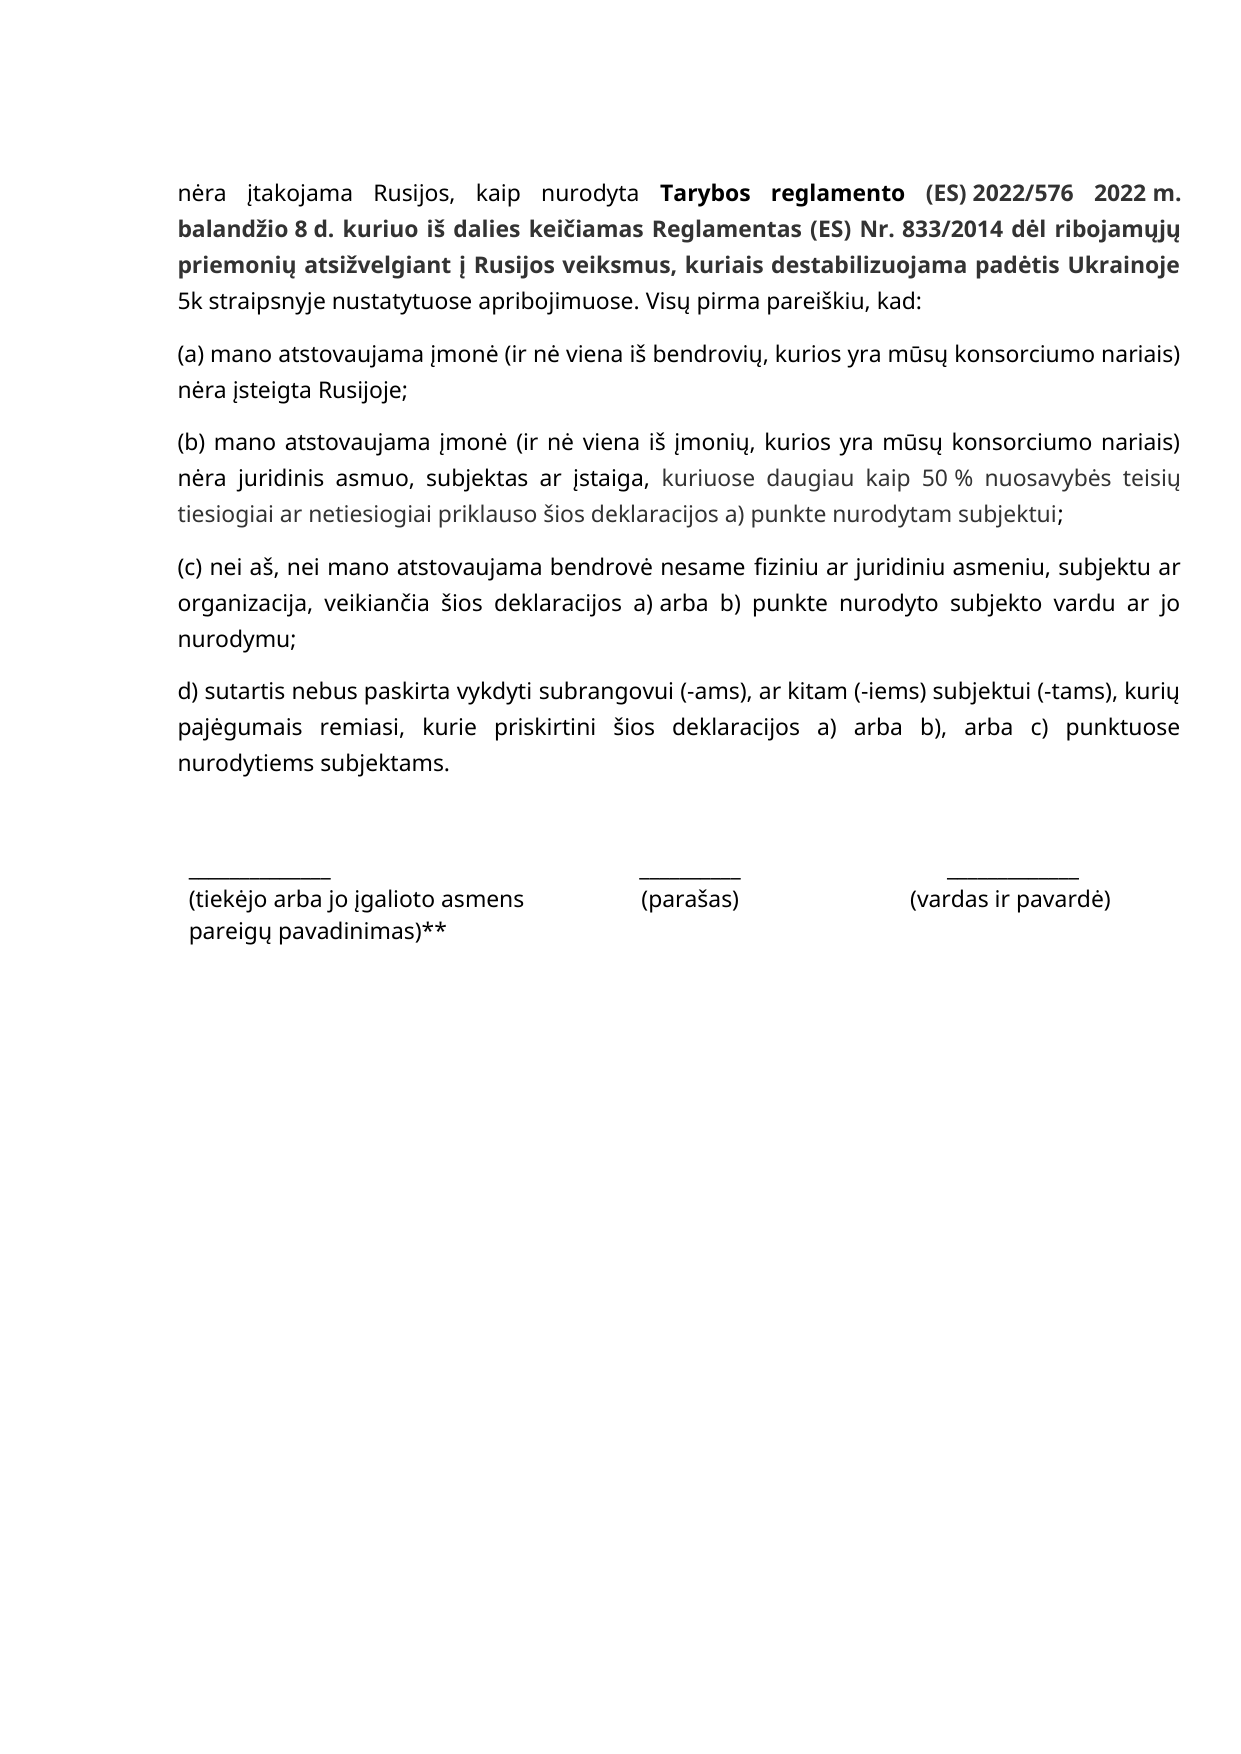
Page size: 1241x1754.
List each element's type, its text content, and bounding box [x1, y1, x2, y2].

text (b) mano atstovaujama įmonė (ir nė viena iš įmonių, kurios yra mūsų konsorciumo nariais) nėra juridinis asmuo, subjektas ar įstaiga, kuriuose daugiau kaip 50 % nuosavybės teisių tiesiogiai ar netiesiogiai priklauso šios deklaracijos a) punkte nurodytam subjektui; [177, 426, 1181, 529]
text nėra įtakojama Rusijos, kaip nurodyta Tarybos reglamento (ES) 2022/576 2022 m. balandžio 8 d. kuriuo iš dalies keičiamas Reglamentas (ES) Nr. 833/2014 dėl ribojamųjų priemonių atsižvelgiant į Rusijos veiksmus, kuriais destabilizuojama padėtis Ukrainoje 5k straipsnyje nustatytuose apribojimuose. Visų pirma pareiškiu, kad: [177, 177, 1181, 249]
table_header __________ (parašas) [571, 852, 809, 946]
table_header ______________ (tiekėjo arba jo įgalioto asmens pareigų pavadinimas)** [177, 852, 571, 946]
text (c) nei aš, nei mano atstovaujama bendrovė nesame fiziniu ar juridiniu asmeniu, subjektu ar organizacija, veikiančia šios deklaracijos a) arba b) punkte nurodyto subjekto vardu ar jo nurodymu; [177, 618, 1181, 654]
text d) sutartis nebus paskirta vykdyti subrangovui (-ams), ar kitam (-iems) subjektui (-tams), kurių pajėgumais remiasi, kurie priskirtini šios deklaracijos a) arba b), arba c) punktuose nurodytiems subjektams. [177, 742, 1181, 778]
text nėra įtakojama Rusijos, kaip nurodyta Tarybos reglamento (ES) 2022/576 2022 m. balandžio 8 d. kuriuo iš dalies keičiamas Reglamentas (ES) Nr. 833/2014 dėl ribojamųjų priemonių atsižvelgiant į Rusijos veiksmus, kuriais destabilizuojama padėtis Ukrainoje 5k straipsnyje nustatytuose apribojimuose. Visų pirma pareiškiu, kad: [177, 280, 1181, 316]
text d) sutartis nebus paskirta vykdyti subrangovui (-ams), ar kitam (-iems) subjektui (-tams), kurių pajėgumais remiasi, kurie priskirtini šios deklaracijos a) arba b), arba c) punktuose nurodytiems subjektams. [177, 675, 1181, 711]
table_header _____________ (vardas ir pavardė) [809, 852, 1122, 946]
text (c) nei aš, nei mano atstovaujama bendrovė nesame fiziniu ar juridiniu asmeniu, subjektu ar organizacija, veikiančia šios deklaracijos a) arba b) punkte nurodyto subjekto vardu ar jo nurodymu; [177, 551, 1181, 587]
text (a) mano atstovaujama įmonė (ir nė viena iš bendrovių, kurios yra mūsų konsorciumo nariais) nėra įsteigta Rusijoje; [177, 338, 1181, 405]
